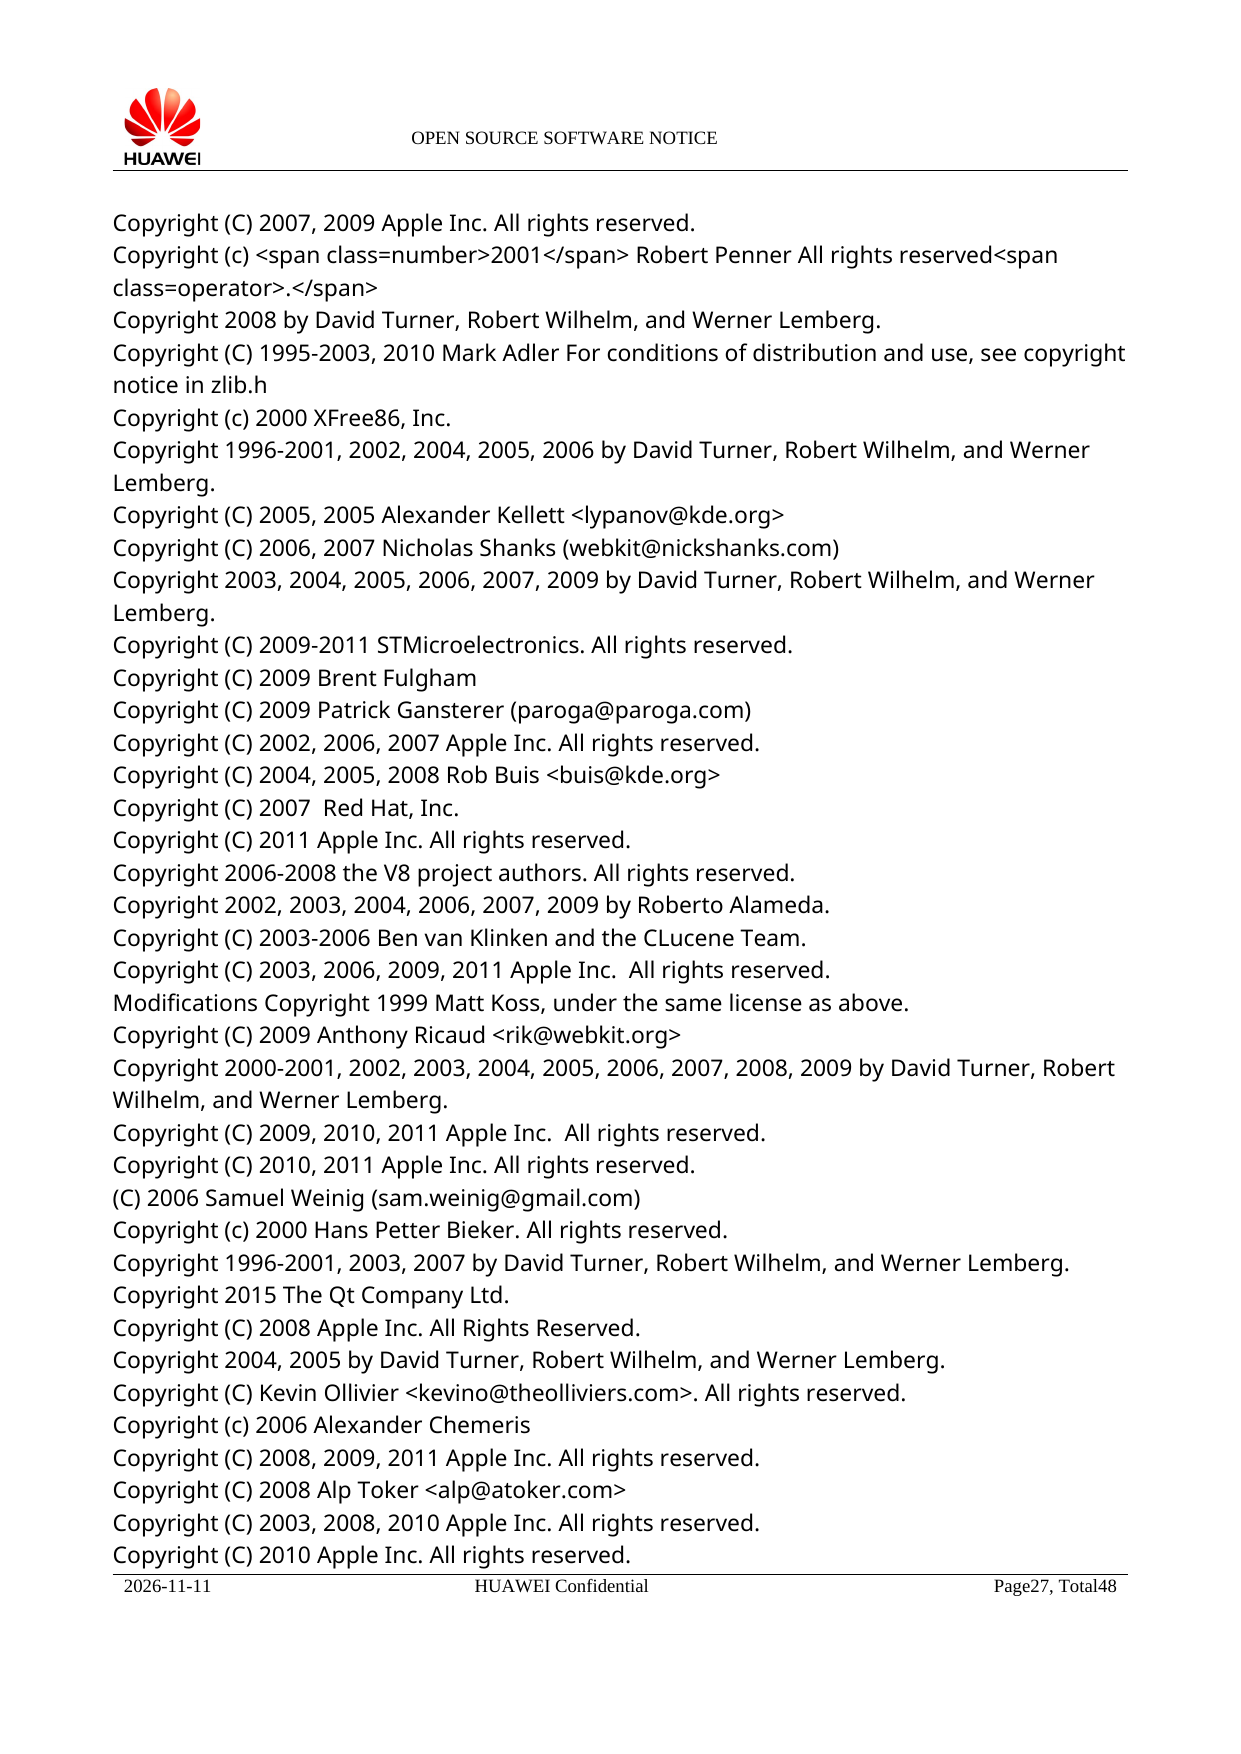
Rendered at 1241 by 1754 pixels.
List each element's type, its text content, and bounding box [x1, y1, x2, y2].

picture [124, 88, 201, 165]
